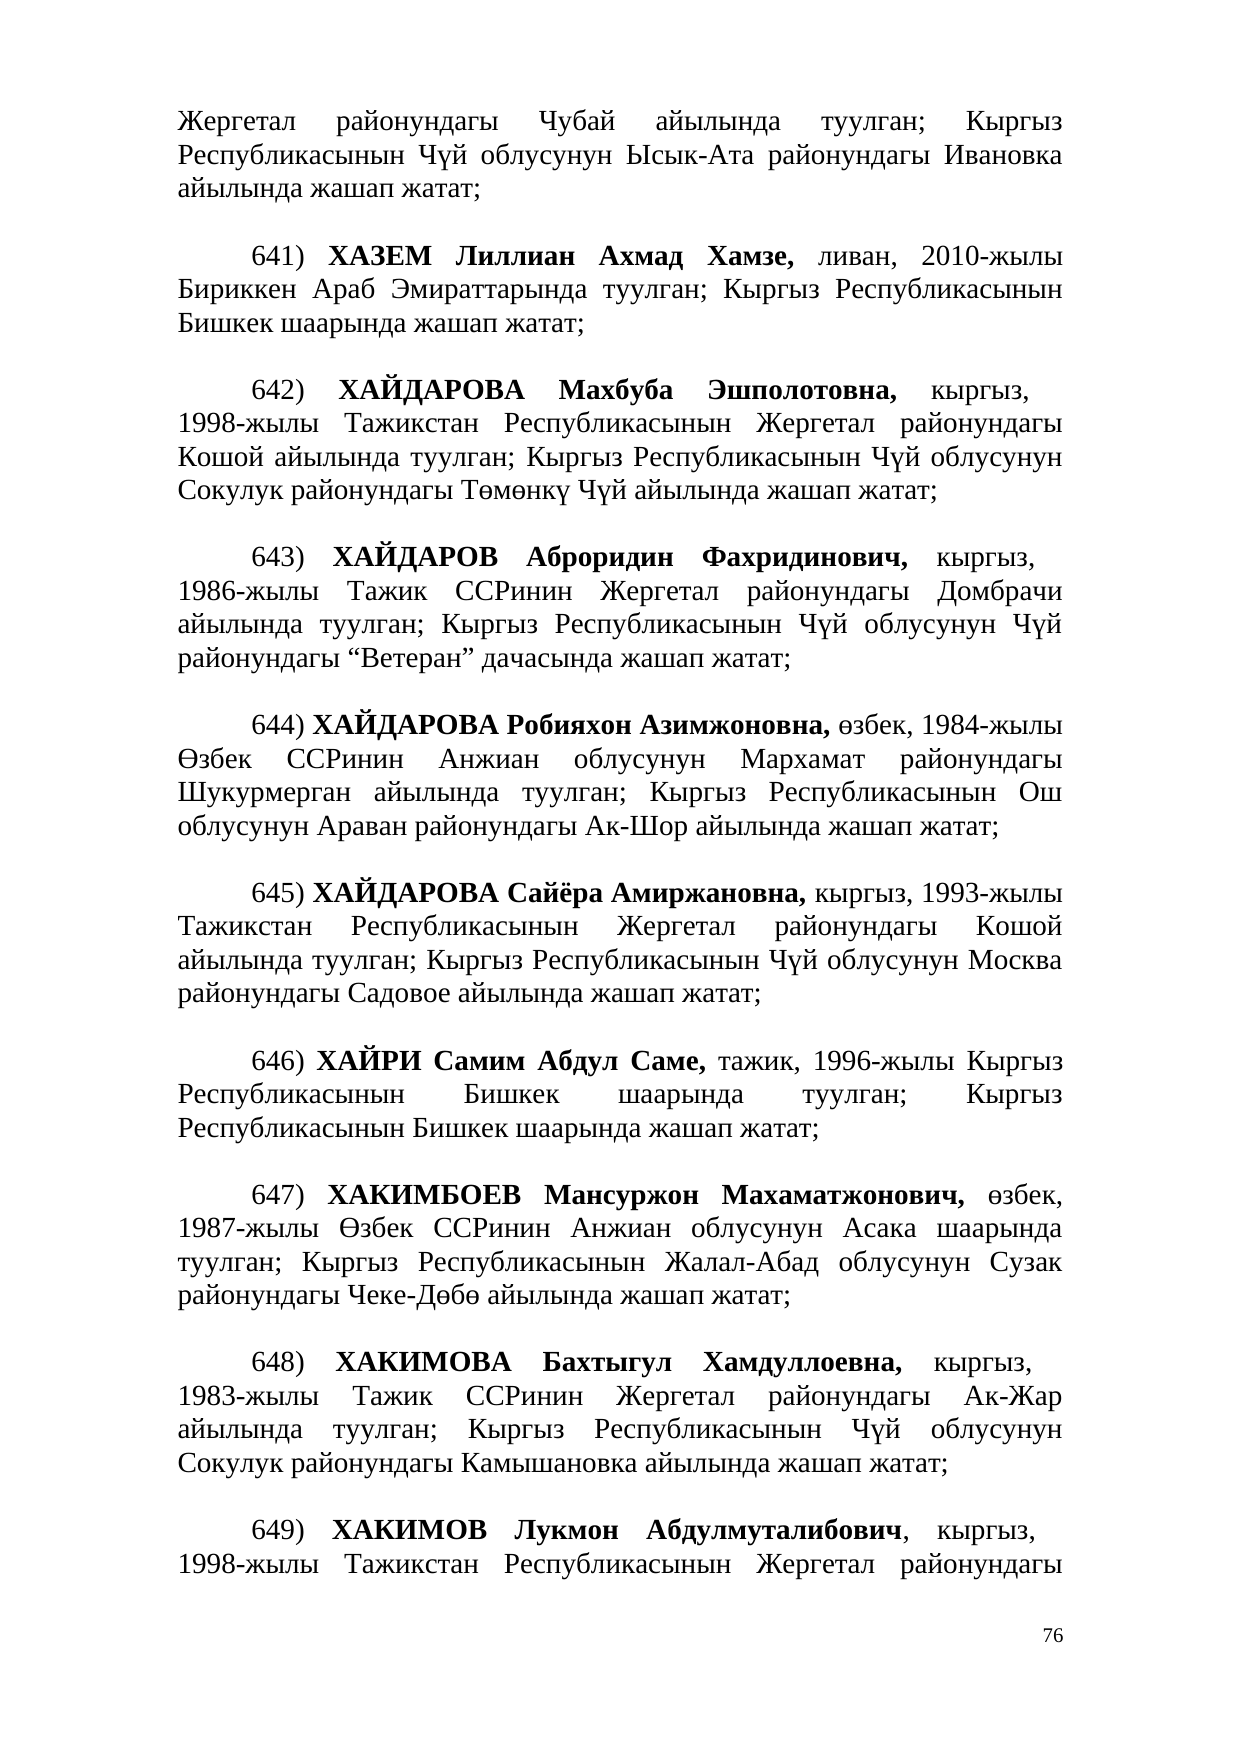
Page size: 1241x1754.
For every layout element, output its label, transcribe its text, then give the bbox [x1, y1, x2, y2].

text 641) ХАЗЕМ Лиллиан Ахмад Хамзе, ливан, 2010-жылы Бириккен Араб Эмираттарында туулган; Кыргыз Республикасынын Бишкек шаарында жашап жатат; [177, 238, 1063, 338]
text 647) ХАКИМБОЕВ Мансуржон Махаматжонович, өзбек, 1987-жылы Өзбек ССРинин Анжиан облусунун Асака шаарында туулган; Кыргыз Республикасынын Жалал-Абад облусунун Сузак районундагы Чеке-Дөбө айылында жашап жатат; [177, 1177, 1063, 1311]
list 642) ХАЙДАРОВА Махбуба Эшполотовна, кыргыз, 1998-жылы Тажикстан Республикасынын Жергетал районундагы Кошой айылында туулган; Кыргыз Республикасынын Чүй облусунун Сокулук районундагы Төмөнкү Чүй айылында жашап жатат; [177, 372, 1063, 506]
text 643) ХАЙДАРОВ Аброридин Фахридинович, кыргыз, 1986-жылы Тажик ССРинин Жергетал районундагы Домбрачи айылында туулган; Кыргыз Республикасынын Чүй облусунун Чүй районундагы “Ветеран” дачасында жашап жатат; [177, 539, 1063, 674]
text 648) ХАКИМОВА Бахтыгул Хамдуллоевна, кыргыз, 1983-жылы Тажик ССРинин Жергетал районундагы Ак-Жар айылында туулган; Кыргыз Республикасынын Чүй облусунун Сокулук районундагы Камышановка айылында жашап жатат; [177, 1344, 1063, 1479]
text 644) ХАЙДАРОВА Робияхон Азимжоновна, өзбек, 1984-жылы Өзбек ССРинин Анжиан облусунун Мархамат районундагы Шукурмерган айылында туулган; Кыргыз Республикасынын Ош облусунун Араван районундагы Ак-Шор айылында жашап жатат; [177, 707, 1063, 841]
text 645) ХАЙДАРОВА Сайёра Амиржановна, кыргыз, 1993-жылы Тажикстан Республикасынын Жергетал районундагы Кошой айылында туулган; Кыргыз Республикасынын Чүй облусунун Москва районундагы Садовое айылында жашап жатат; [177, 875, 1063, 1009]
text 646) ХАЙРИ Самим Абдул Саме, тажик, 1996-жылы Кыргыз Республикасынын Бишкек шаарында туулган; Кыргыз Республикасынын Бишкек шаарында жашап жатат; [177, 1043, 1063, 1143]
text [177, 103, 1063, 204]
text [177, 1512, 1063, 1579]
